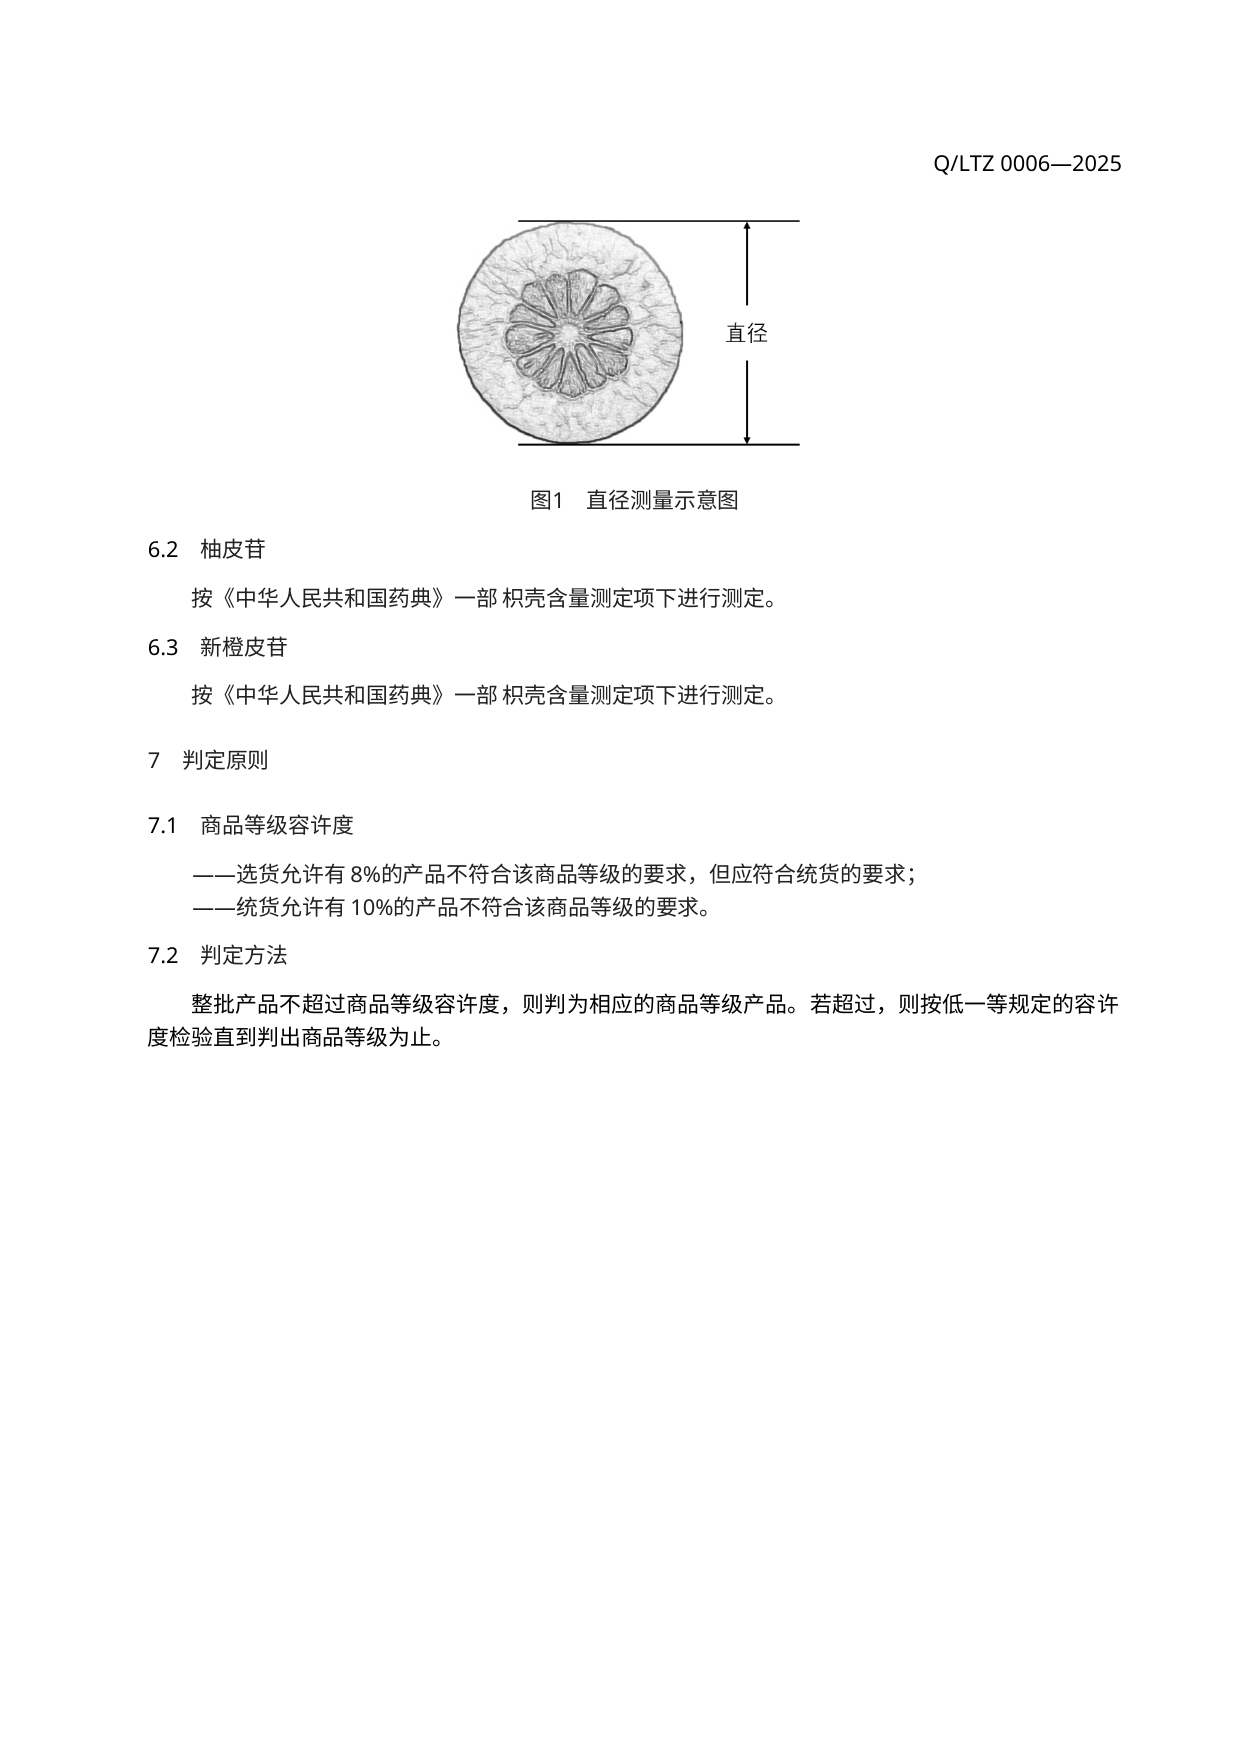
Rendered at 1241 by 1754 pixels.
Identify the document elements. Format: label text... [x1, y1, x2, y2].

text 选货允许有8%的产品不符合该商品等级的要求，但应符合统货的要求； [192, 857, 1122, 889]
text 商品等级容许度 [148, 808, 1122, 841]
text 判定原则 [148, 743, 1122, 776]
text 柚皮苷 [148, 532, 1122, 564]
text 整批产品不超过商品等级容许度，则判为相应的商品等级产品。若超过，则按低一等规定的容许度检验直到判出商品等级为止。 [148, 987, 1122, 1052]
text 直径测量示意图 [148, 483, 1122, 516]
picture [453, 206, 817, 457]
text 判定方法 [148, 938, 1122, 971]
text 按《中华人民共和国药典》一部 枳壳含量测定项下进行测定。 [148, 678, 1122, 711]
text 按《中华人民共和国药典》一部 枳壳含量测定项下进行测定。 [148, 581, 1122, 613]
text 新橙皮苷 [148, 629, 1122, 662]
text 统货允许有10%的产品不符合该商品等级的要求。 [192, 889, 1122, 922]
